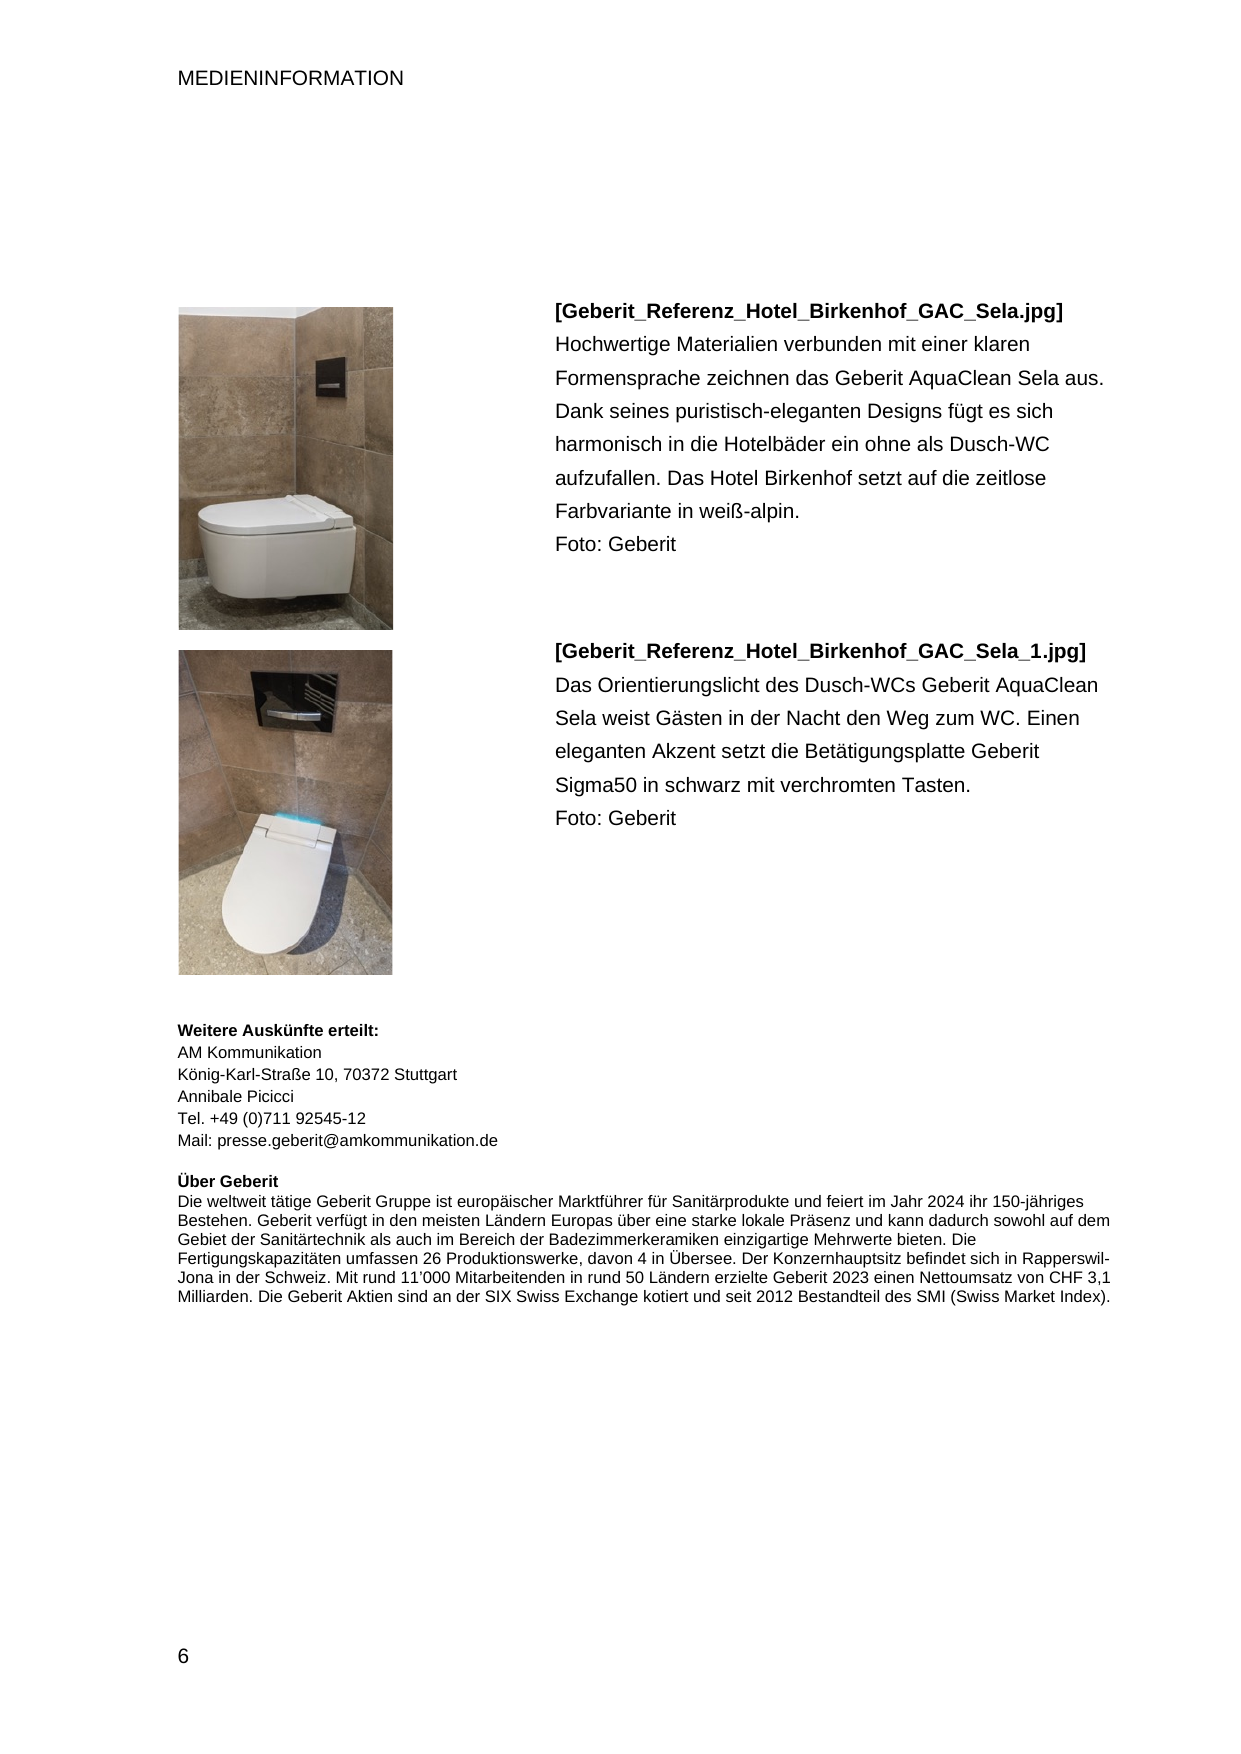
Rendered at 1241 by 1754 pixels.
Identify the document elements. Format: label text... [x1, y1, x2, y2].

picture [178, 650, 393, 975]
text Über Geberit [177, 1172, 1137, 1191]
subtitle Annibale Picicci [177, 1087, 1137, 1106]
table_cell [177, 292, 543, 632]
subtitle Weitere Auskünfte erteilt: [177, 1010, 1137, 1043]
subtitle König-Karl-Straße 10, 70372 Stuttgart [177, 1065, 1137, 1084]
table_cell [Geberit_Referenz_Hotel_Birkenhof_GAC_Sela.jpg] Hochwertige Materialien verbunden mit einer klaren Formensprache zeichnen das Geberit AquaClean Sela aus. Dank seines puristisch-eleganten Designs fügt es sich harmonisch in die Hotelbäder ein ohne als Dusch-WC aufzufallen. Das Hotel Birkenhof setzt auf die zeitlose Farbvariante in weiß-alpin. Foto: Geberit [544, 292, 1137, 632]
table_cell [Geberit_Referenz_Hotel_Birkenhof_GAC_Sela_1.jpg] Das Orientierungslicht des Dusch-WCs Geberit AquaClean Sela weist Gästen in der Nacht den Weg zum WC. Einen eleganten Akzent setzt die Betätigungsplatte Geberit Sigma50 in schwarz mit verchromten Tasten. Foto: Geberit [544, 632, 1137, 976]
subtitle AM Kommunikation [177, 1043, 1137, 1062]
subtitle Tel. +49 (0)711 92545-12 [177, 1109, 1137, 1128]
picture [178, 307, 394, 630]
subtitle Mail: presse.geberit@amkommunikation.de [177, 1131, 1137, 1150]
text Die weltweit tätige Geberit Gruppe ist europäischer Marktführer für Sanitärprodukte und feiert im Jahr 2024 ihr 150-jähriges Bestehen. Geberit verfügt in den meisten Ländern Europas über eine starke lokale Präsenz und kann dadurch sowohl auf dem Gebiet der Sanitärtechnik als auch im Bereich der Badezimmerkeramiken einzigartige Mehrwerte bieten. Die Fertigungskapazitäten umfassen 26 Produktionswerke, davon 4 in Übersee. Der Konzernhauptsitz befindet sich in Rapperswil-Jona in der Schweiz. Mit rund 11’000 Mitarbeitenden in rund 50 Ländern erzielte Geberit 2023 einen Nettoumsatz von CHF 3,1 Milliarden. Die Geberit Aktien sind an der SIX Swiss Exchange kotiert und seit 2012 Bestandteil des SMI (Swiss Market Index). [177, 1191, 1137, 1306]
table_cell [177, 632, 543, 976]
